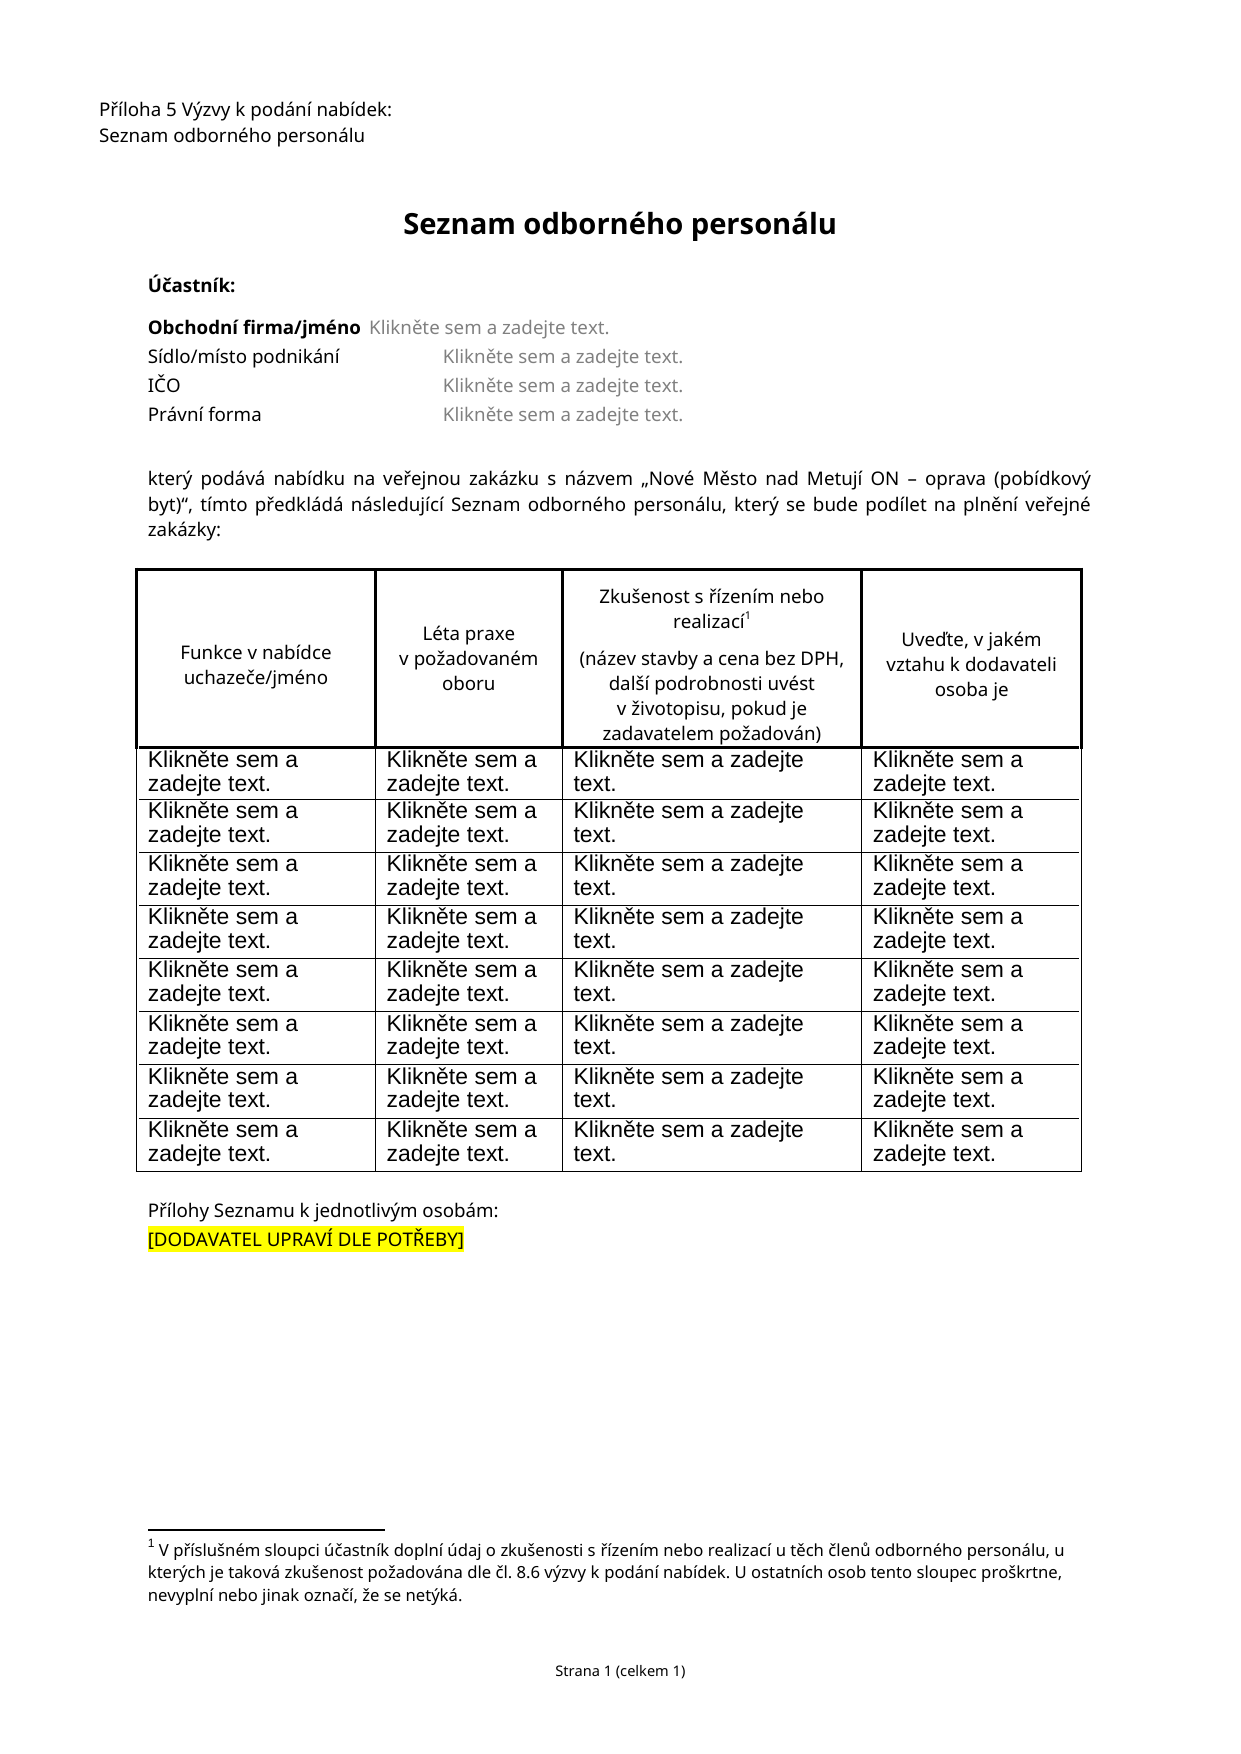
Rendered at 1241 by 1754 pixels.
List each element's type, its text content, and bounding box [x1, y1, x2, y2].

text Přílohy Seznamu k jednotlivým osobám: [148, 1197, 1093, 1223]
text IČO [148, 369, 1093, 398]
text Účastník: [148, 268, 1093, 299]
table_header Zkušenost s řízením nebo realizací (název stavby a cena bez DPH, další podrobnosti uvést v životopisu, pokud je zadavatelem požadován) [564, 571, 860, 746]
text který podává nabídku na veřejnou zakázku s názvem „Nové Město nad Metují ON – oprava (pobídkový byt)“, tímto předkládá následující Seznam odborného personálu, který se bude podílet na plnění veřejné zakázky: [148, 465, 1093, 542]
table_header Uveďte, v jakém vztahu k dodavateli osoba je [863, 571, 1080, 746]
table_header Funkce v nabídce uchazeče/jméno [138, 571, 374, 746]
text [DODAVATEL UPRAVÍ DLE POTŘEBY] [148, 1223, 1092, 1252]
text Právní forma [148, 398, 1093, 427]
text Sídlo/místo podnikání [148, 340, 1093, 369]
text Obchodní firma/jméno [148, 311, 1093, 340]
title Seznam odborného personálu [148, 203, 1093, 243]
table_header Léta praxe v požadovaném oboru [377, 571, 561, 746]
